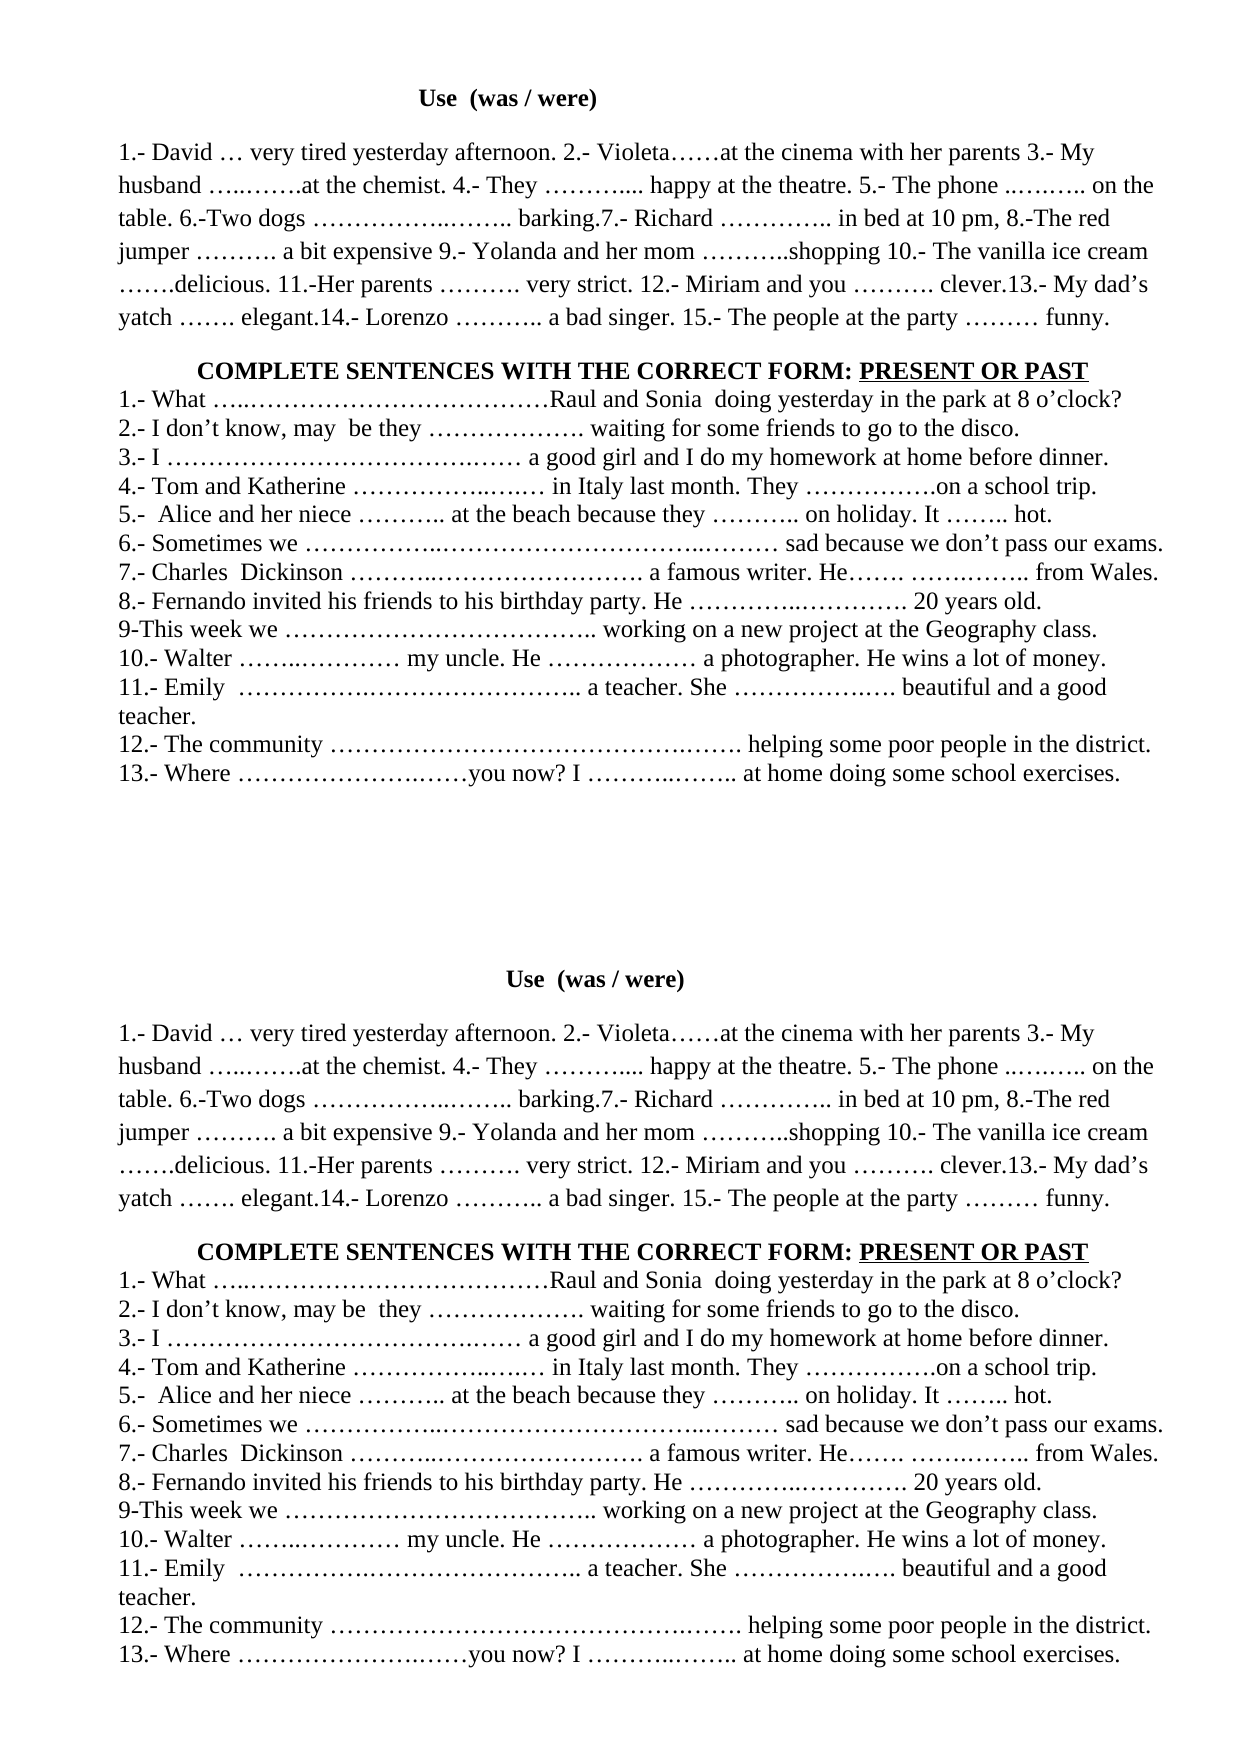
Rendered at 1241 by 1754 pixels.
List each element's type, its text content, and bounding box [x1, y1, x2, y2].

text 5.- Alice and her niece ……….. at the beach because they ……….. on holiday. It …….. hot. [118, 1380, 1167, 1409]
text 3.- I ……………………………….…… a good girl and I do my homework at home before dinner. [118, 442, 1167, 471]
text 7.- Charles Dickinson ………..……………………. a famous writer. He……. …….…….. from Wales. [118, 557, 1167, 586]
text 1.- David … very tired yesterday afternoon. 2.- Violeta……at the cinema with her parents 3.- My husband …..…….at the chemist. 4.- They ……….... happy at the theatre. 5.- The phone ..….….. on the table. 6.-Two dogs ……………..…….. barking.7.- Richard ………….. in bed at 10 pm, 8.-The red jumper ………. a bit expensive 9.- Yolanda and her mom ………..shopping 10.- The vanilla ice cream …….delicious. 11.-Her parents ………. very strict. 12.- Miriam and you ………. clever.13.- My dad’s yatch ……. elegant.14.- Lorenzo ……….. a bad singer. 15.- The people at the party ……… funny. [118, 1018, 1167, 1212]
text 4.- Tom and Katherine ……………..….… in Italy last month. They …………….on a school trip. [118, 471, 1167, 499]
text 4.- Tom and Katherine ……………..….… in Italy last month. They …………….on a school trip. [118, 1352, 1167, 1380]
text 10.- Walter ……..………… my uncle. He ……………… a photographer. He wins a lot of money. [118, 1524, 1167, 1553]
text 12.- The community …………………………………….……. helping some poor people in the district. [118, 1610, 1167, 1639]
text 10.- Walter ……..………… my uncle. He ……………… a photographer. He wins a lot of money. [118, 643, 1167, 672]
text 12.- The community …………………………………….……. helping some poor people in the district. [118, 729, 1167, 758]
text COMPLETE SENTENCES WITH THE CORRECT FORM: PRESENT OR PAST [118, 1237, 1167, 1265]
text 6.- Sometimes we ……………..…………………………..……… sad because we don’t pass our exams. [118, 528, 1167, 557]
text 7.- Charles Dickinson ………..……………………. a famous writer. He……. …….…….. from Wales. [118, 1438, 1167, 1467]
text 11.- Emily …………….…………………….. a teacher. She …………….…. beautiful and a good teacher. [118, 672, 1167, 729]
text 1.- What …..………………………………Raul and Sonia doing yesterday in the park at 8 o’clock? [118, 384, 1167, 413]
text 8.- Fernando invited his friends to his birthday party. He …………..…………. 20 years old. [118, 1467, 1167, 1495]
text Use (was / were) [118, 83, 1167, 112]
text 3.- I ……………………………….…… a good girl and I do my homework at home before dinner. [118, 1323, 1167, 1352]
text 2.- I don’t know, may be they ………………. waiting for some friends to go to the disco. [118, 1294, 1167, 1323]
text 1.- What …..………………………………Raul and Sonia doing yesterday in the park at 8 o’clock? [118, 1265, 1167, 1294]
text 2.- I don’t know, may be they ………………. waiting for some friends to go to the disco. [118, 413, 1167, 442]
text 9-This week we ……………………………….. working on a new project at the Geography class. [118, 614, 1167, 643]
text 1.- David … very tired yesterday afternoon. 2.- Violeta……at the cinema with her parents 3.- My husband …..…….at the chemist. 4.- They ……….... happy at the theatre. 5.- The phone ..….….. on the table. 6.-Two dogs ……………..…….. barking.7.- Richard ………….. in bed at 10 pm, 8.-The red jumper ………. a bit expensive 9.- Yolanda and her mom ………..shopping 10.- The vanilla ice cream …….delicious. 11.-Her parents ………. very strict. 12.- Miriam and you ………. clever.13.- My dad’s yatch ……. elegant.14.- Lorenzo ……….. a bad singer. 15.- The people at the party ……… funny. [118, 137, 1167, 331]
text 9-This week we ……………………………….. working on a new project at the Geography class. [118, 1495, 1167, 1524]
text 11.- Emily …………….…………………….. a teacher. She …………….…. beautiful and a good teacher. [118, 1553, 1167, 1610]
text 5.- Alice and her niece ……….. at the beach because they ……….. on holiday. It …….. hot. [118, 499, 1167, 528]
text 13.- Where ………………….……you now? I ………..…….. at home doing some school exercises. [118, 1639, 1167, 1668]
text 8.- Fernando invited his friends to his birthday party. He …………..…………. 20 years old. [118, 586, 1167, 614]
text Use (was / were) [118, 964, 1167, 993]
text 13.- Where ………………….……you now? I ………..…….. at home doing some school exercises. [118, 758, 1167, 787]
text COMPLETE SENTENCES WITH THE CORRECT FORM: PRESENT OR PAST [118, 356, 1167, 384]
text 6.- Sometimes we ……………..…………………………..……… sad because we don’t pass our exams. [118, 1409, 1167, 1438]
